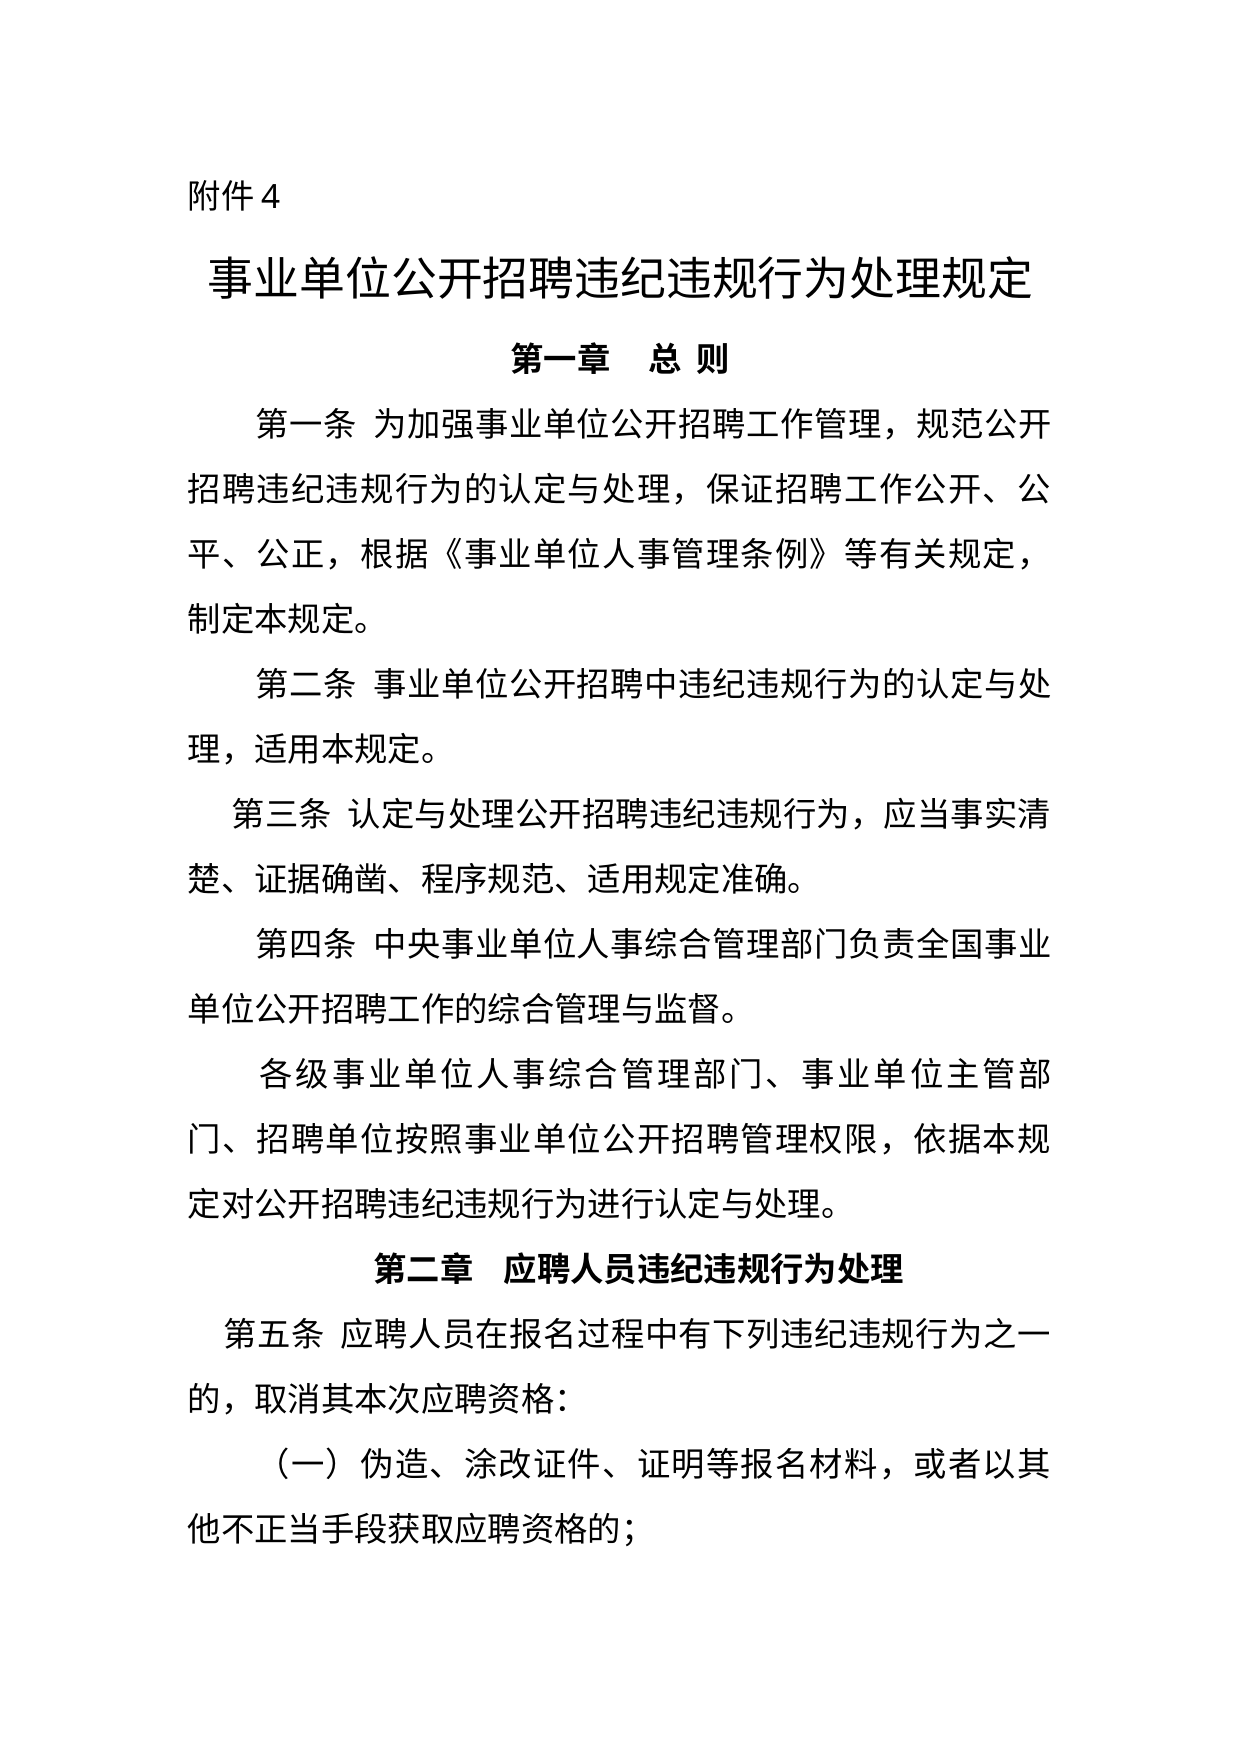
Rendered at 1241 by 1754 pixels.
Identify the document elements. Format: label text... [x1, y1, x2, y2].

text （一）伪造、涂改证件、证明等报名材料，或者以其他不正当手段获取应聘资格的； [187, 1429, 1053, 1559]
text 附件4 [187, 162, 1053, 227]
text 第一条 为加强事业单位公开招聘工作管理，规范公开招聘违纪违规行为的认定与处理，保证招聘工作公开、公平、公正，根据《事业单位人事管理条例》等有关规定，制定本规定。 [187, 389, 1053, 649]
text 第二章 应聘人员违纪违规行为处理 [187, 1234, 1053, 1299]
text 第一章 总 则 [187, 324, 1053, 389]
text 第二条 事业单位公开招聘中违纪违规行为的认定与处理，适用本规定。 [187, 649, 1053, 779]
text 各级事业单位人事综合管理部门、事业单位主管部门、招聘单位按照事业单位公开招聘管理权限，依据本规定对公开招聘违纪违规行为进行认定与处理。 [187, 1039, 1053, 1234]
text 第三条 认定与处理公开招聘违纪违规行为，应当事实清楚、证据确凿、程序规范、适用规定准确。 [187, 779, 1053, 909]
text 第四条 中央事业单位人事综合管理部门负责全国事业单位公开招聘工作的综合管理与监督。 [187, 909, 1053, 1039]
text 第五条 应聘人员在报名过程中有下列违纪违规行为之一的，取消其本次应聘资格： [187, 1299, 1053, 1429]
text 事业单位公开招聘违纪违规行为处理规定 [187, 227, 1053, 324]
